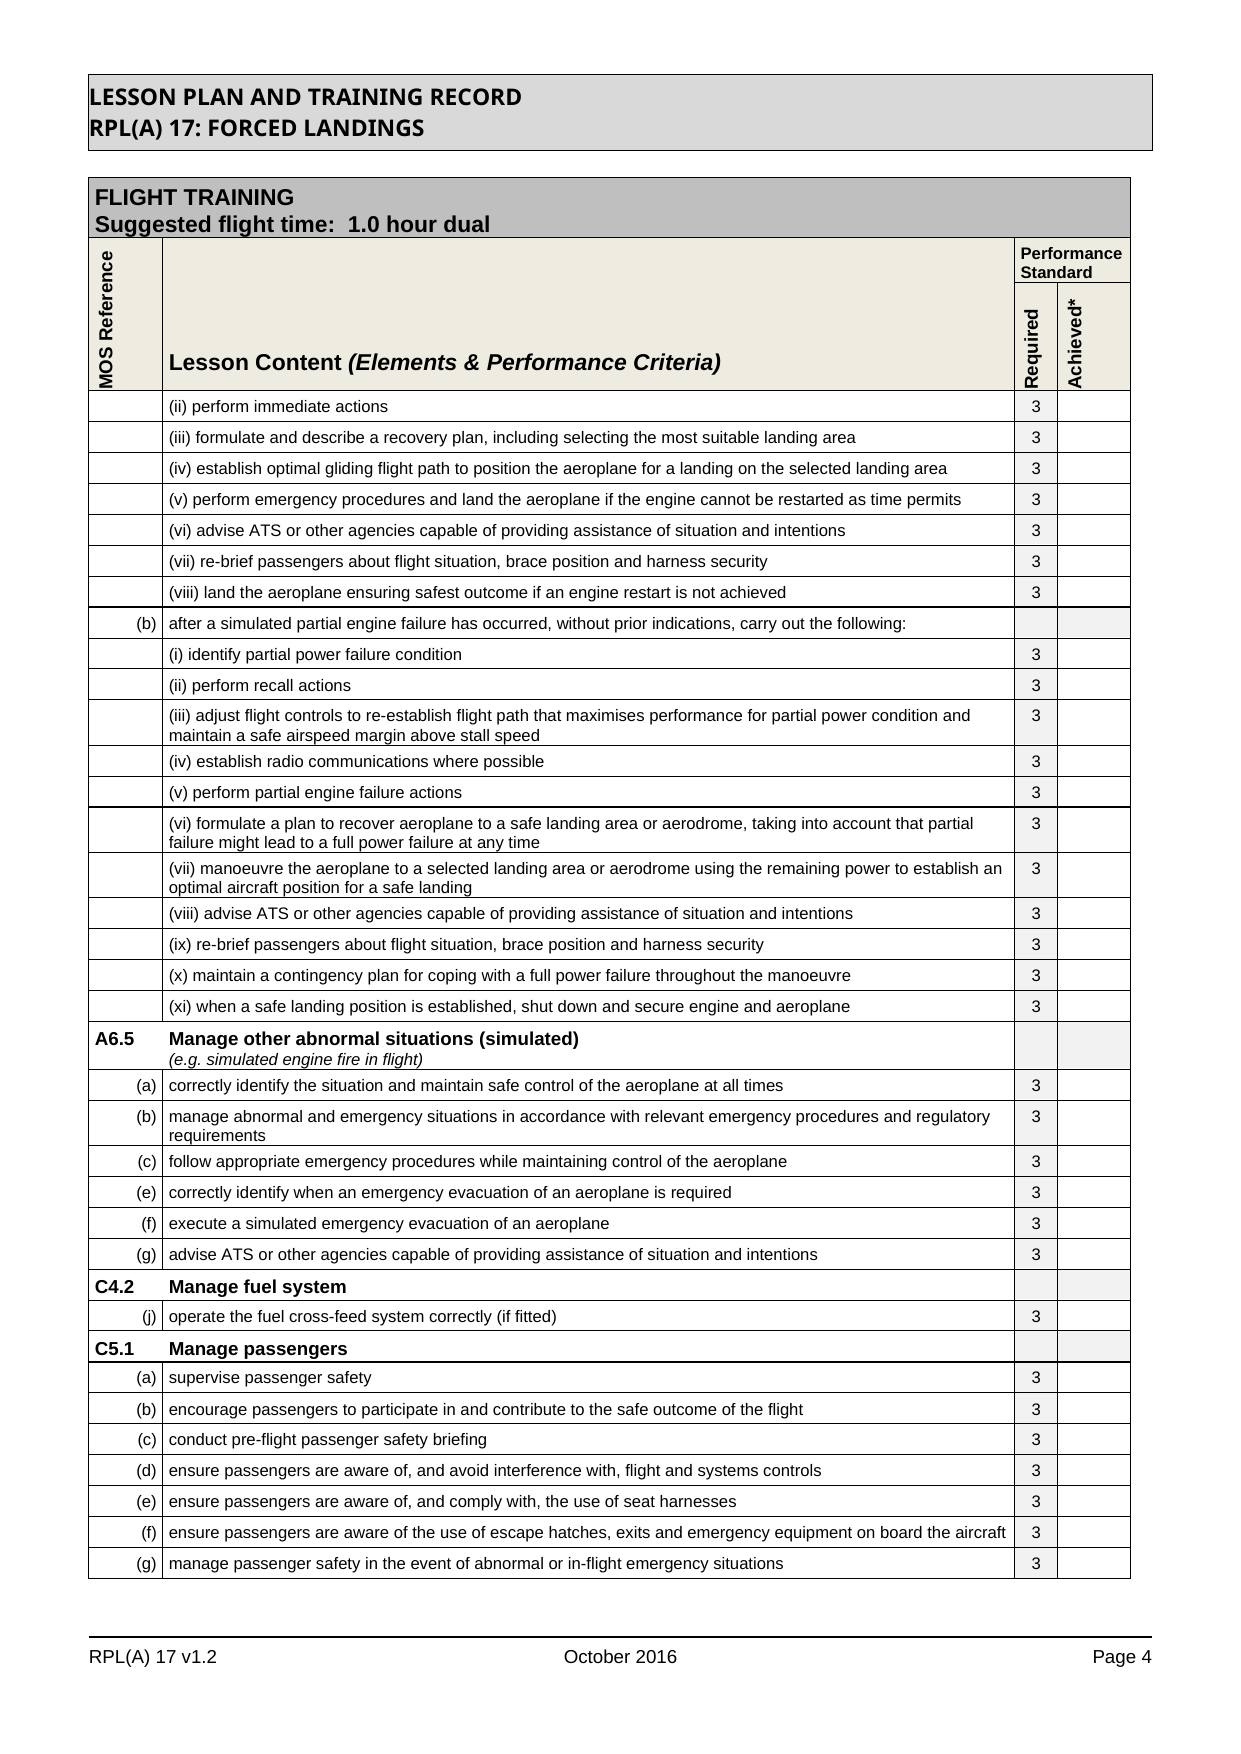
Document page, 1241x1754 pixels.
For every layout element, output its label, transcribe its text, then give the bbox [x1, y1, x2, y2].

table_cell [89, 700, 162, 744]
table_cell conduct pre-flight passenger safety briefing [163, 1424, 1014, 1454]
table_cell operate the fuel cross-feed system correctly (if fitted) [163, 1301, 1014, 1330]
table_cell [89, 991, 162, 1021]
table_cell 3 [1015, 391, 1057, 421]
table_cell [1058, 1239, 1130, 1268]
table_cell execute a simulated emergency evacuation of an aeroplane [163, 1208, 1014, 1238]
table_cell [1015, 1270, 1057, 1299]
table_cell formulate a plan to recover aeroplane to a safe landing area or aerodrome, taking into account that partial failure might lead to a full power failure at any time [163, 808, 1014, 852]
table_cell perform partial engine failure actions [163, 777, 1014, 806]
table_cell [89, 1486, 162, 1516]
table_cell [89, 639, 162, 668]
table_cell 3 [1015, 898, 1057, 928]
table_cell 3 [1015, 1301, 1057, 1330]
table_cell re-brief passengers about flight situation, brace position and harness security [163, 929, 1014, 959]
table_cell manage passenger safety in the event of abnormal or in-flight emergency situations [163, 1548, 1014, 1578]
table_cell [1058, 1455, 1130, 1485]
table_cell [89, 746, 162, 776]
table_cell 3 [1015, 1363, 1057, 1392]
table_header FLIGHT TRAINING Suggested flight time: 1.0 hour dual [89, 178, 1130, 237]
table_cell [89, 1146, 162, 1176]
table_cell [1058, 700, 1130, 744]
table_cell [89, 546, 162, 576]
table_cell [89, 669, 162, 699]
table_cell [1058, 1486, 1130, 1516]
table_cell Lesson Content (Elements & Performance Criteria) [163, 238, 1014, 390]
table_cell [1058, 1101, 1130, 1145]
table_cell [89, 1548, 162, 1578]
table_cell [89, 808, 162, 852]
table_cell 3 [1015, 546, 1057, 576]
table_cell 3 [1015, 1486, 1057, 1516]
table_cell [1058, 1177, 1130, 1207]
table_cell [89, 1517, 162, 1547]
table_cell [1058, 808, 1130, 852]
table_cell [89, 422, 162, 452]
table_cell 3 [1015, 853, 1057, 897]
table_cell 3 [1015, 484, 1057, 514]
table_cell [1058, 960, 1130, 990]
table_cell Performance Standard [1015, 238, 1130, 282]
table_cell manoeuvre the aeroplane to a selected landing area or aerodrome using the remaining power to establish an optimal aircraft position for a safe landing [163, 853, 1014, 897]
table_cell [1058, 777, 1130, 806]
table_cell A6.5 [89, 1022, 162, 1068]
table_cell advise ATS or other agencies capable of providing assistance of situation and intentions [163, 898, 1014, 928]
table_cell [89, 1424, 162, 1454]
table_cell ensure passengers are aware of, and avoid interference with, flight and systems controls [163, 1455, 1014, 1485]
table_cell after a simulated partial engine failure has occurred, without prior indications, carry out the following: [163, 608, 1014, 637]
table_cell [89, 1363, 162, 1392]
table_cell Achieved* [1058, 283, 1130, 390]
table_cell establish optimal gliding flight path to position the aeroplane for a landing on the selected landing area [163, 453, 1014, 483]
table_cell identify partial power failure condition [163, 639, 1014, 668]
table_cell 3 [1015, 1146, 1057, 1176]
table_cell 3 [1015, 453, 1057, 483]
table_cell encourage passengers to participate in and contribute to the safe outcome of the flight [163, 1393, 1014, 1423]
table_cell correctly identify when an emergency evacuation of an aeroplane is required [163, 1177, 1014, 1207]
table_cell 3 [1015, 422, 1057, 452]
table_cell formulate and describe a recovery plan, including selecting the most suitable landing area [163, 422, 1014, 452]
table_cell correctly identify the situation and maintain safe control of the aeroplane at all times [163, 1070, 1014, 1099]
table_cell 3 [1015, 746, 1057, 776]
table_cell 3 [1015, 515, 1057, 544]
table_cell C5.1 [89, 1331, 162, 1361]
table_cell Required [1015, 283, 1057, 390]
table_cell [1058, 1424, 1130, 1454]
table_cell [1058, 484, 1130, 514]
table_cell [1058, 746, 1130, 776]
table_cell [89, 1070, 162, 1099]
table_cell [89, 391, 162, 421]
table_cell when a safe landing position is established, shut down and secure engine and aeroplane [163, 991, 1014, 1021]
table_cell manage abnormal and emergency situations in accordance with relevant emergency procedures and regulatory requirements [163, 1101, 1014, 1145]
table_cell 3 [1015, 991, 1057, 1021]
table_cell [1058, 1517, 1130, 1547]
table_cell [1058, 898, 1130, 928]
table_cell 3 [1015, 700, 1057, 744]
table_cell 3 [1015, 1239, 1057, 1268]
table_cell [89, 515, 162, 544]
table_cell 3 [1015, 1393, 1057, 1423]
table_cell 3 [1015, 1455, 1057, 1485]
table_cell perform immediate actions [163, 391, 1014, 421]
table_cell [1058, 422, 1130, 452]
table_cell 3 [1015, 1101, 1057, 1145]
table_cell perform recall actions [163, 669, 1014, 699]
table_cell [89, 608, 162, 637]
table_cell supervise passenger safety [163, 1363, 1014, 1392]
table_cell advise ATS or other agencies capable of providing assistance of situation and intentions [163, 515, 1014, 544]
table_cell Manage fuel system [163, 1270, 1014, 1299]
table_cell 3 [1015, 960, 1057, 990]
table_cell advise ATS or other agencies capable of providing assistance of situation and intentions [163, 1239, 1014, 1268]
table_cell [89, 960, 162, 990]
table_cell [89, 1455, 162, 1485]
table_cell [1058, 391, 1130, 421]
table_cell [1015, 1331, 1057, 1361]
table_cell [1058, 1548, 1130, 1578]
table_cell [89, 484, 162, 514]
table_cell [89, 577, 162, 606]
table_cell 3 [1015, 669, 1057, 699]
table_cell 3 [1015, 577, 1057, 606]
table_cell 3 [1015, 1548, 1057, 1578]
table_cell re-brief passengers about flight situation, brace position and harness security [163, 546, 1014, 576]
table_cell [1058, 577, 1130, 606]
table_cell [1058, 639, 1130, 668]
table_cell 3 [1015, 1517, 1057, 1547]
table_cell [89, 929, 162, 959]
table_cell MOS Reference [89, 238, 162, 390]
table_cell 3 [1015, 808, 1057, 852]
table_cell perform emergency procedures and land the aeroplane if the engine cannot be restarted as time permits [163, 484, 1014, 514]
table_cell 3 [1015, 777, 1057, 806]
table_cell [1058, 1070, 1130, 1099]
table_cell [89, 898, 162, 928]
table_cell 3 [1015, 1177, 1057, 1207]
table_cell adjust flight controls to re-establish flight path that maximises performance for partial power condition and maintain a safe airspeed margin above stall speed [163, 700, 1014, 744]
table_cell [89, 453, 162, 483]
table_cell [1058, 1393, 1130, 1423]
table_cell 3 [1015, 1208, 1057, 1238]
table_cell [1058, 1363, 1130, 1392]
table_cell 3 [1015, 1070, 1057, 1099]
table_cell [1015, 608, 1057, 637]
table_cell [1058, 1331, 1130, 1361]
table_cell 3 [1015, 639, 1057, 668]
table_cell [89, 1101, 162, 1145]
table_cell [1058, 1146, 1130, 1176]
table_cell [1058, 929, 1130, 959]
table_cell [1058, 1270, 1130, 1299]
table_cell C4.2 [89, 1270, 162, 1299]
table_cell [1058, 991, 1130, 1021]
table_cell [1058, 546, 1130, 576]
table_cell [89, 1393, 162, 1423]
table_cell [89, 777, 162, 806]
table_cell [1058, 1022, 1130, 1068]
table_cell maintain a contingency plan for coping with a full power failure throughout the manoeuvre [163, 960, 1014, 990]
table_cell [89, 1239, 162, 1268]
table_cell [1015, 1022, 1057, 1068]
table_cell [1058, 608, 1130, 637]
table_cell ensure passengers are aware of the use of escape hatches, exits and emergency equipment on board the aircraft [163, 1517, 1014, 1547]
table_cell Manage passengers [163, 1331, 1014, 1361]
table_cell [89, 1208, 162, 1238]
table_cell 3 [1015, 929, 1057, 959]
table_cell [89, 1301, 162, 1330]
table_cell ensure passengers are aware of, and comply with, the use of seat harnesses [163, 1486, 1014, 1516]
table_cell establish radio communications where possible [163, 746, 1014, 776]
table_cell [1058, 515, 1130, 544]
table_cell [89, 853, 162, 897]
table_cell 3 [1015, 1424, 1057, 1454]
table_cell [1058, 453, 1130, 483]
table_cell [1058, 1208, 1130, 1238]
table_cell [1058, 853, 1130, 897]
table_cell [89, 1177, 162, 1207]
table_cell Manage other abnormal situations (simulated) (e.g. simulated engine fire in flight) [163, 1022, 1014, 1068]
table_cell land the aeroplane ensuring safest outcome if an engine restart is not achieved [163, 577, 1014, 606]
table_cell [1058, 1301, 1130, 1330]
table_cell follow appropriate emergency procedures while maintaining control of the aeroplane [163, 1146, 1014, 1176]
table_cell [1058, 669, 1130, 699]
